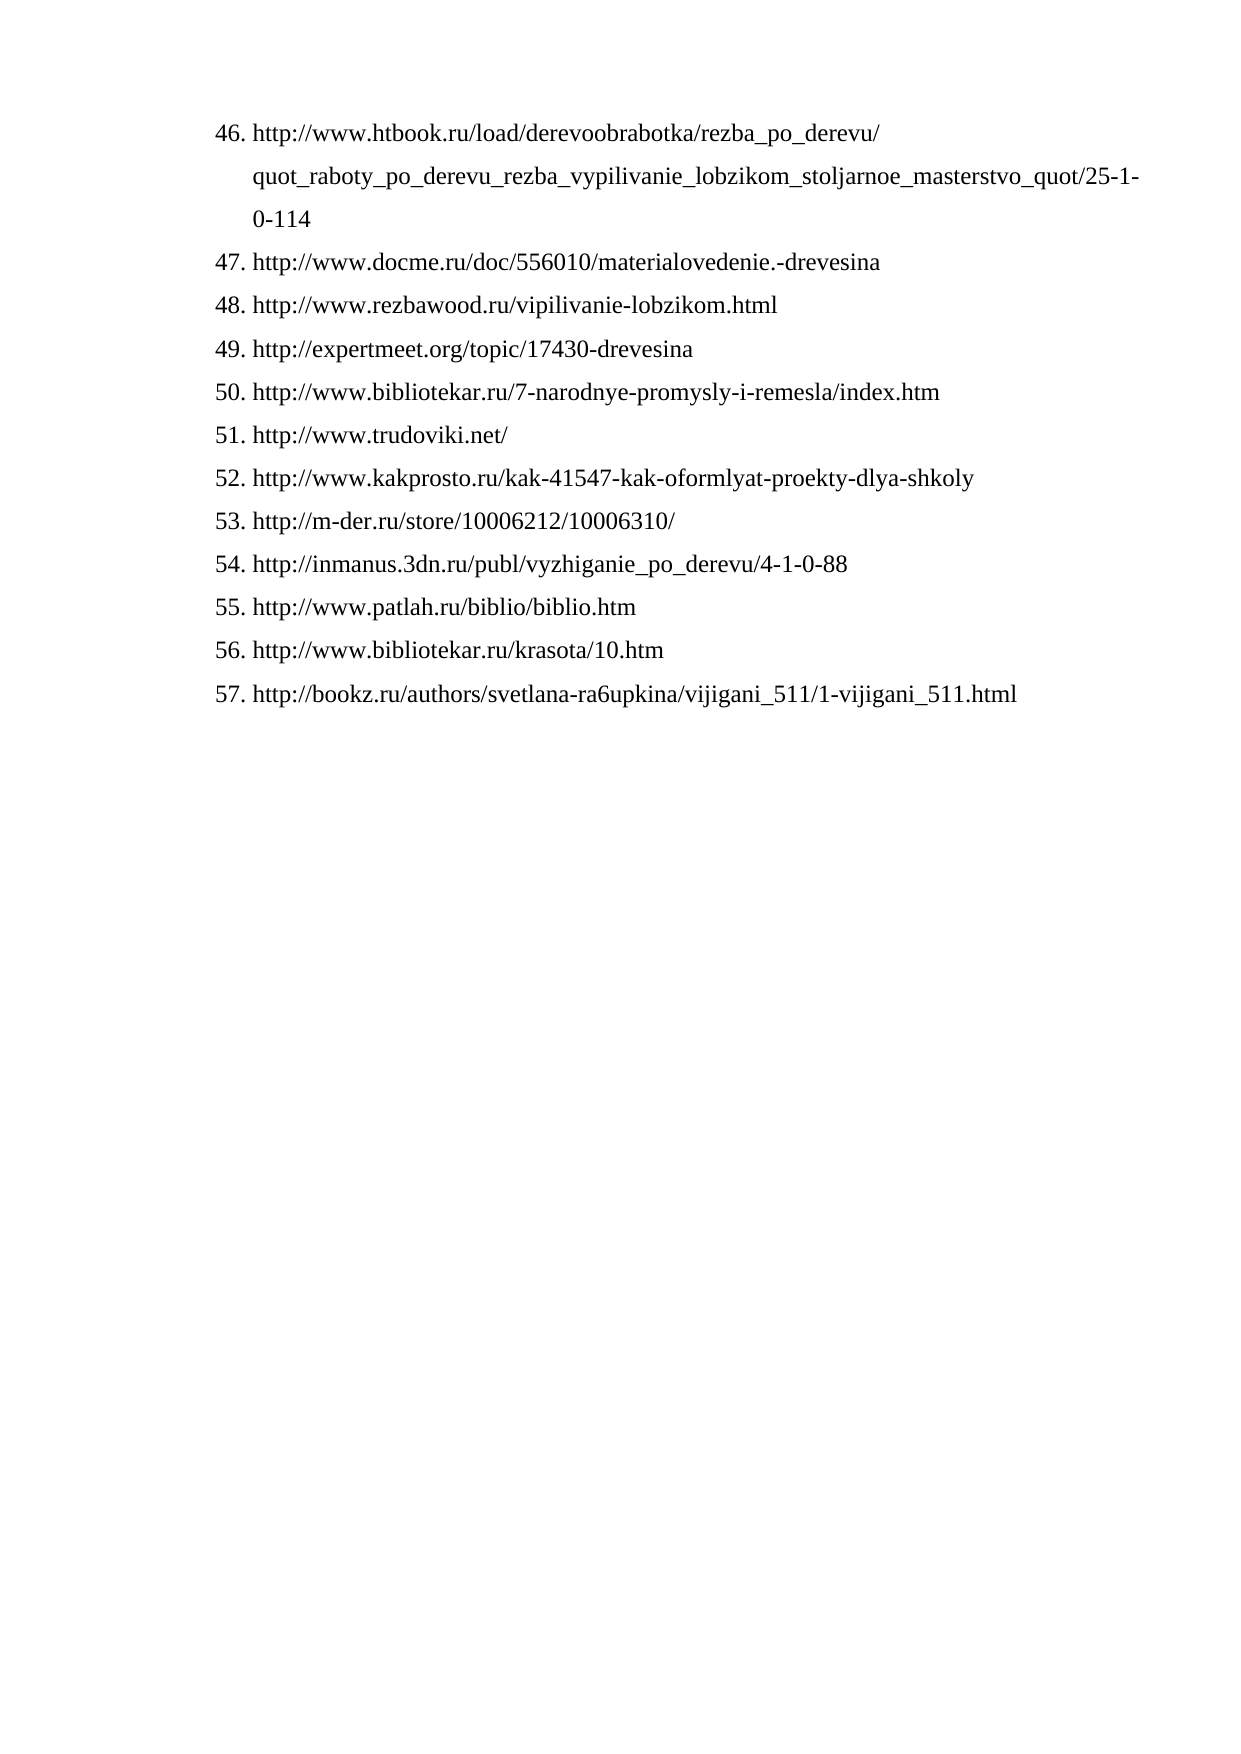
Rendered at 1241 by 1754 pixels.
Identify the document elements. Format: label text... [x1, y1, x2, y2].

list http://bookz.ru/authors/svetlana-ra6upkina/vijigani_511/1-vijigani_511.html [215, 679, 1152, 707]
list http://inmanus.3dn.ru/publ/vyzhiganie_po_derevu/4-1-0-88 [215, 549, 1152, 578]
list http://www.rezbawood.ru/vipilivanie-lobzikom.html [215, 291, 1152, 319]
list http://www.bibliotekar.ru/krasota/10.htm [215, 636, 1152, 664]
list http://www.patlah.ru/biblio/biblio.htm [215, 592, 1152, 621]
list http://www.docme.ru/doc/556010/materialovedenie.-drevesina [215, 247, 1152, 276]
list http://www.bibliotekar.ru/7-narodnye-promysly-i-remesla/index.htm [215, 377, 1152, 406]
list http://www.htbook.ru/load/derevoobrabotka/rezba_po_derevu/quot_raboty_po_derevu_rezba_vypilivanie_lobzikom_stoljarnoe_masterstvo_quot/25-1-0-114 [215, 118, 1152, 233]
list http://www.trudoviki.net/ [215, 420, 1152, 449]
list http://expertmeet.org/topic/17430-drevesina [215, 334, 1152, 362]
list http://m-der.ru/store/10006212/10006310/ [215, 506, 1152, 535]
list http://www.kakprosto.ru/kak-41547-kak-oformlyat-proekty-dlya-shkoly [215, 463, 1152, 492]
